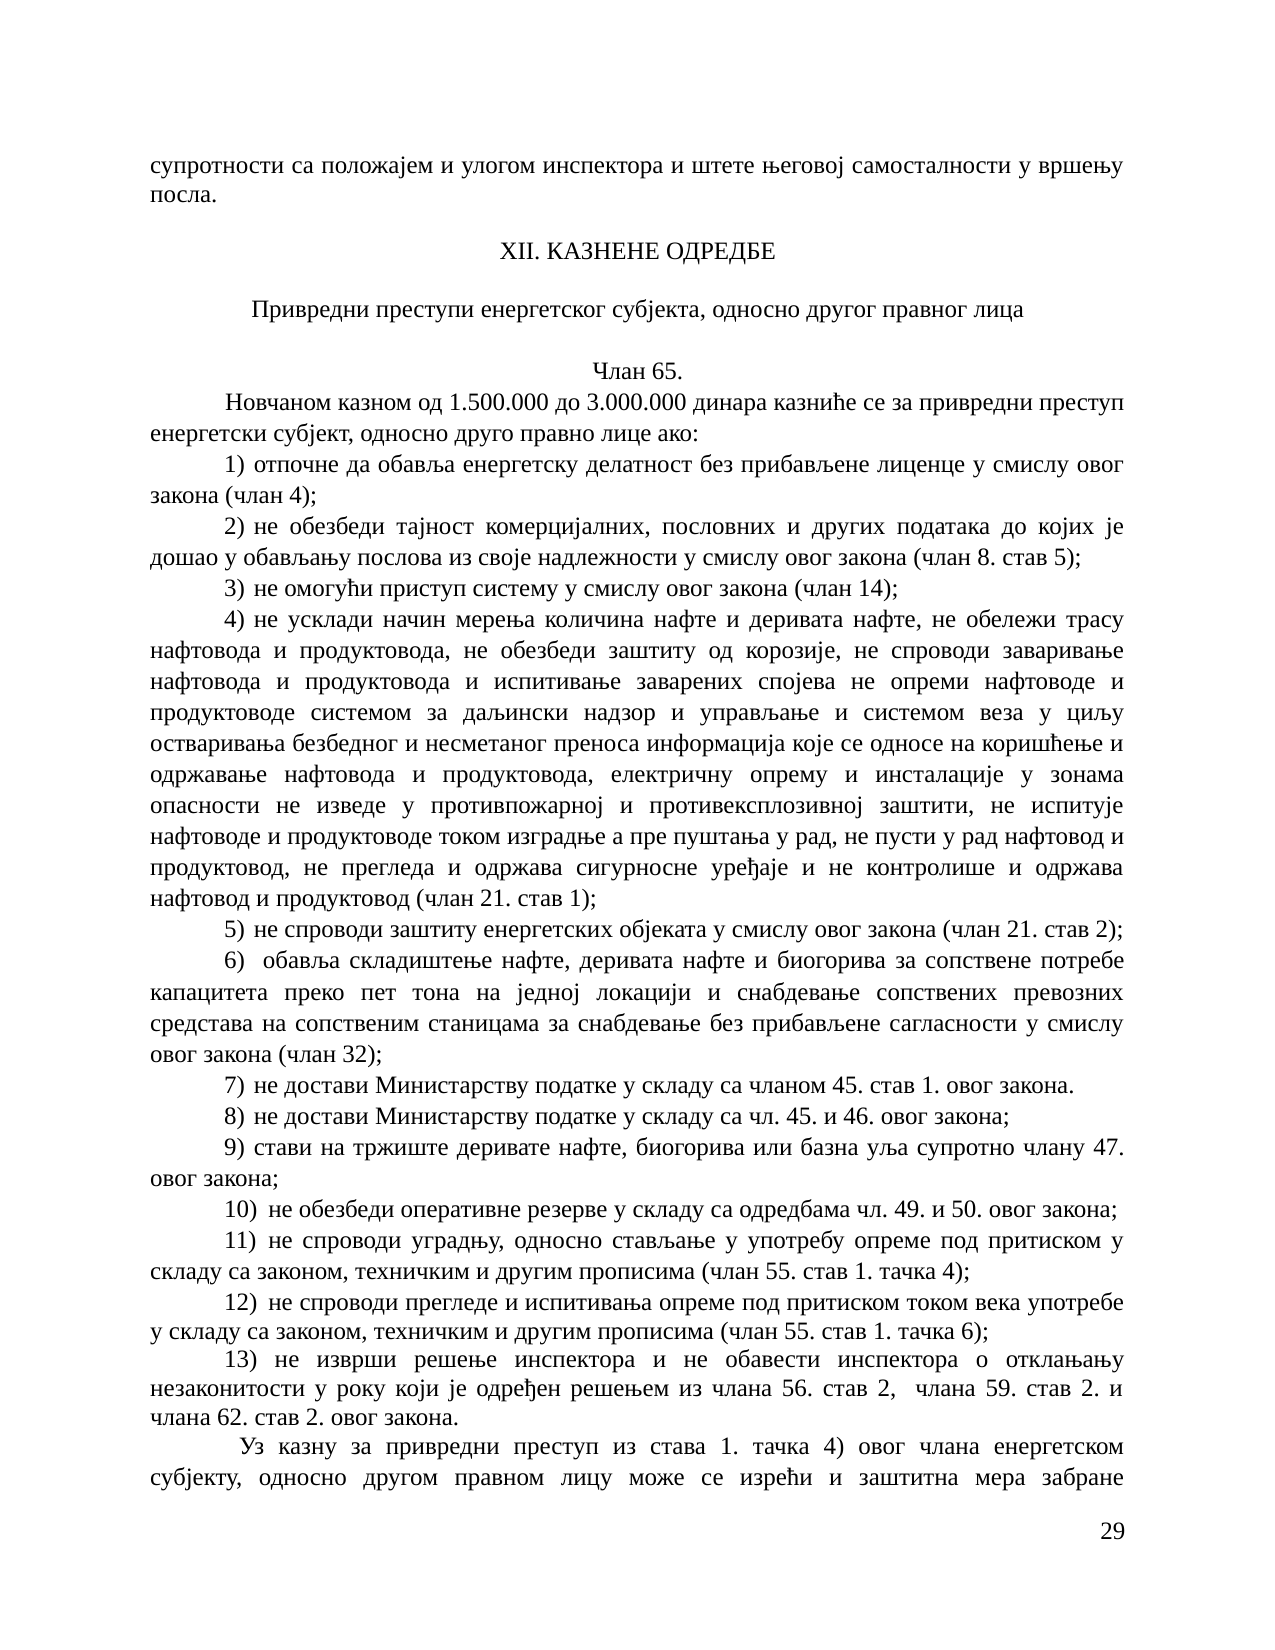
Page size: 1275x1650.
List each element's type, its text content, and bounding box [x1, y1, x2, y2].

text Члан 65. [150, 356, 1125, 384]
list не достави Министарству податке у складу са чланом 45. став 1. овог закона. [150, 1070, 1125, 1098]
list отпочне да обавља енергетску делатност без прибављене лиценце у смислу овог закона (члан 4); [150, 449, 1125, 509]
list обавља складиштењe нафте, деривата нафте и биогорива за сопствене потребе капацитета преко пет тона на једној локацији и снабдевање сопствених превозних средстава на сопственим станицама за снабдевање без прибављене сагласности у смислу овог закона (члан 32); [150, 946, 1125, 1067]
text Привредни преступи енергетског субјекта, односно другог правног лица [150, 294, 1125, 322]
list не спроводи уградњу, односно стављање у употребу опреме под притиском у складу са законом, техничким и другим прописима (члан 55. став 1. тачка 4); [150, 1225, 1125, 1285]
list не спроводи заштиту енергетских објеката у смислу овог закона (члан 21. став 2); [224, 914, 1125, 943]
text XII. КАЗНЕНЕ ОДРЕДБЕ [150, 236, 1125, 265]
list стави на тржиште деривате нафте, биогорива или базна уља супротно члану 47. овог закона; [150, 1132, 1125, 1192]
list не спроводи прегледе и испитивања опреме под притиском током века употребе у складу са законом, техничким и другим прописима (члан 55. став 1. тачка 6); [150, 1287, 1125, 1344]
list не обезбеди тајност комерцијалних, пословних и других података до којих је дошао у обављању послова из своје надлежности у смислу овог закона (члан 8. став 5); [150, 511, 1125, 571]
list не обезбеди оперативне резерве у складу са одредбама чл. 49. и 50. овог закона; [150, 1194, 1125, 1223]
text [150, 1431, 1125, 1491]
list не омогући приступ систему у смислу овог закона (члан 14); [224, 573, 1125, 602]
list не усклади начин мерења количина нафте и деривата нафте, не обележи трасу нафтовода и продуктовода, не обезбеди заштиту од корозије, не спроводи заваривање нафтовода и продуктовода и испитивање заварених спојева не опреми нафтоводе и продуктоводе системом за даљински надзор и управљање и системом веза у циљу остваривања безбедног и несметаног преноса информација које се односе на коришћење и одржавање нафтовода и продуктовода, електричну опрему и инсталације у зонама опасности не изведе у противпожарној и противексплозивној заштити, не испитује нафтоводе и продуктоводе током изградње а пре пуштања у рад, не пусти у рад нафтовод и продуктовод, не прегледа и одржава сигурносне уређаје и не контролише и одржава нафтовод и продуктовод (члан 21. став 1); [150, 604, 1125, 912]
text 13) не изврши решење инспектора и не обавести инспектора о отклањању незаконитости у року који је одређен решењем из члана 56. став 2, члана 59. став 2. и члана 62. став 2. овог закона. [150, 1344, 1125, 1431]
list не достави Министарству податке у складу са чл. 45. и 46. овог закона; [150, 1101, 1125, 1129]
text Новчаном казном од 1.500.000 до 3.000.000 динара казниће се за привредни преступ енергетски субјект, односно друго правно лице ако: [150, 387, 1125, 447]
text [150, 150, 1125, 207]
